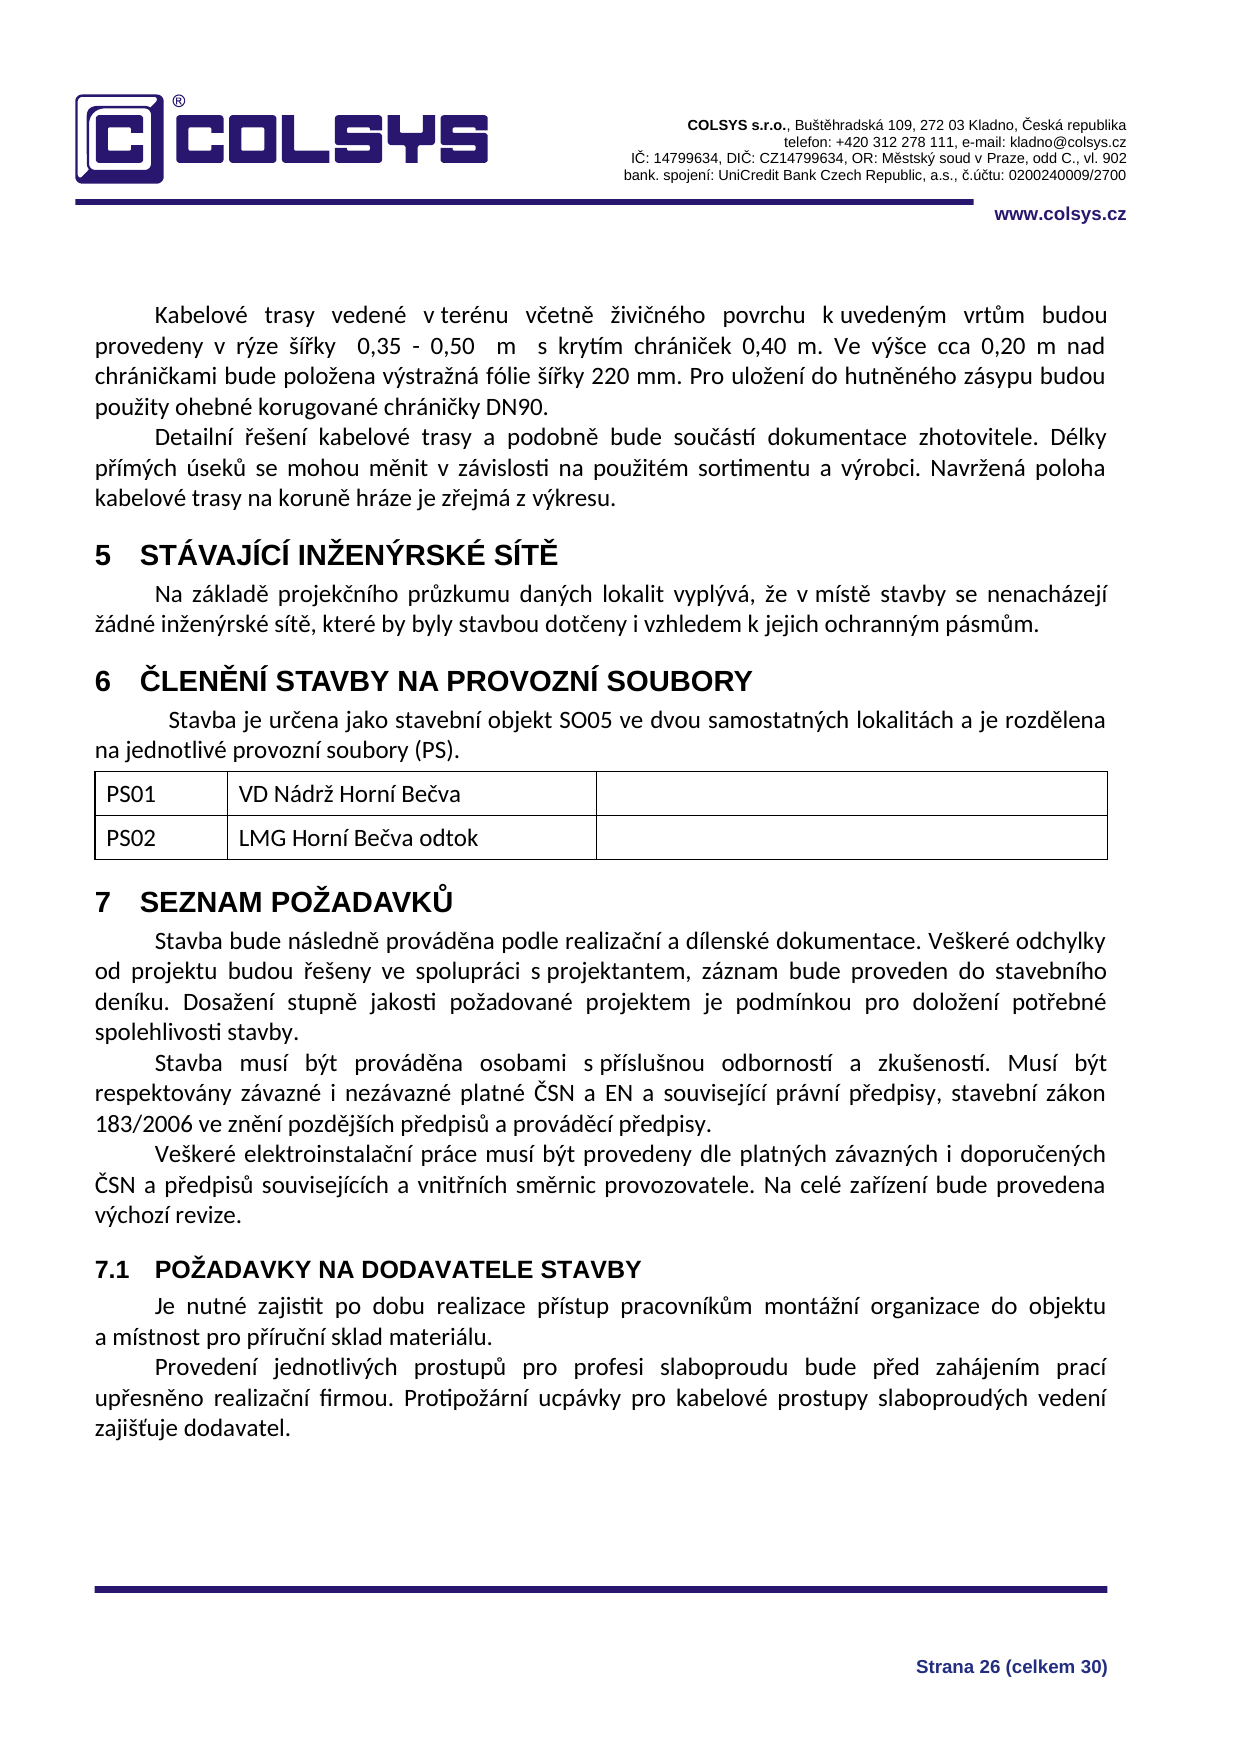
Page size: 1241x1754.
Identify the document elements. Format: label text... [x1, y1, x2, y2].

text Veškeré elektroinstalační práce musí být provedeny dle platných závazných i doporučených ČSN a předpisů souvisejících a vnitřních směrnic provozovatele. Na celé zařízení bude provedena výchozí revize. [94, 1139, 1107, 1230]
text Stavba musí být prováděna osobami s příslušnou odborností a zkušeností. Musí být respektovány závazné i nezávazné platné ČSN a EN a související právní předpisy, stavební zákon 183/2006 ve znění pozdějších předpisů a prováděcí předpisy. [94, 1047, 1107, 1139]
text SEZNAM POŽADAVKŮ [94, 885, 1107, 919]
text Provedení jednotlivých prostupů pro profesi slaboproudu bude před zahájením prací upřesněno realizační firmou. Protipožární ucpávky pro kabelové prostupy slaboproudých vedení zajišťuje dodavatel. [94, 1351, 1107, 1443]
text Na základě projekčního průzkumu daných lokalit vyplývá, že v místě stavby se nenacházejí žádné inženýrské sítě, které by byly stavbou dotčeny i vzhledem k jejich ochranným pásmům. [94, 578, 1107, 639]
table_cell PS02 [96, 816, 227, 859]
table_header VD Nádrž Horní Bečva [228, 772, 596, 815]
text Stavba bude následně prováděna podle realizační a dílenské dokumentace. Veškeré odchylky od projektu budou řešeny ve spolupráci s projektantem, záznam bude proveden do stavebního deníku. Dosažení stupně jakosti požadované projektem je podmínkou pro doložení potřebné spolehlivosti stavby. [94, 925, 1107, 1047]
text Členění stavby na provozní soubory [94, 664, 1107, 697]
text Je nutné zajistit po dobu realizace přístup pracovníkům montážní organizace do objektu a místnost pro příruční sklad materiálu. [94, 1290, 1107, 1351]
text Stávající inženýrské sítě [94, 538, 1107, 572]
text Stavba je určena jako stavební objekt SO05 ve dvou samostatných lokalitách a je rozdělena na jednotlivé provozní soubory (PS). [94, 704, 1107, 765]
table_cell LMG Horní Bečva odtok [228, 816, 596, 859]
table_header PS01 [96, 772, 227, 815]
table_header [597, 772, 1107, 815]
text Detailní řešení kabelové trasy a podobně bude součástí dokumentace zhotovitele. Délky přímých úseků se mohou měnit v závislosti na použitém sortimentu a výrobci. Navržená poloha kabelové trasy na koruně hráze je zřejmá z výkresu. [94, 422, 1107, 513]
text Kabelové trasy vedené v terénu včetně živičného povrchu k uvedeným vrtům budou provedeny v rýze šířky 0,35 - 0,50 m s krytím chrániček 0,40 m. Ve výšce cca 0,20 m nad chráničkami bude položena výstražná fólie šířky 220 mm. Pro uložení do hutněného zásypu budou použity ohebné korugované chráničky DN90. [94, 299, 1107, 422]
text Požadavky na dodavatele stavby [94, 1255, 1107, 1284]
table_cell [597, 816, 1107, 859]
